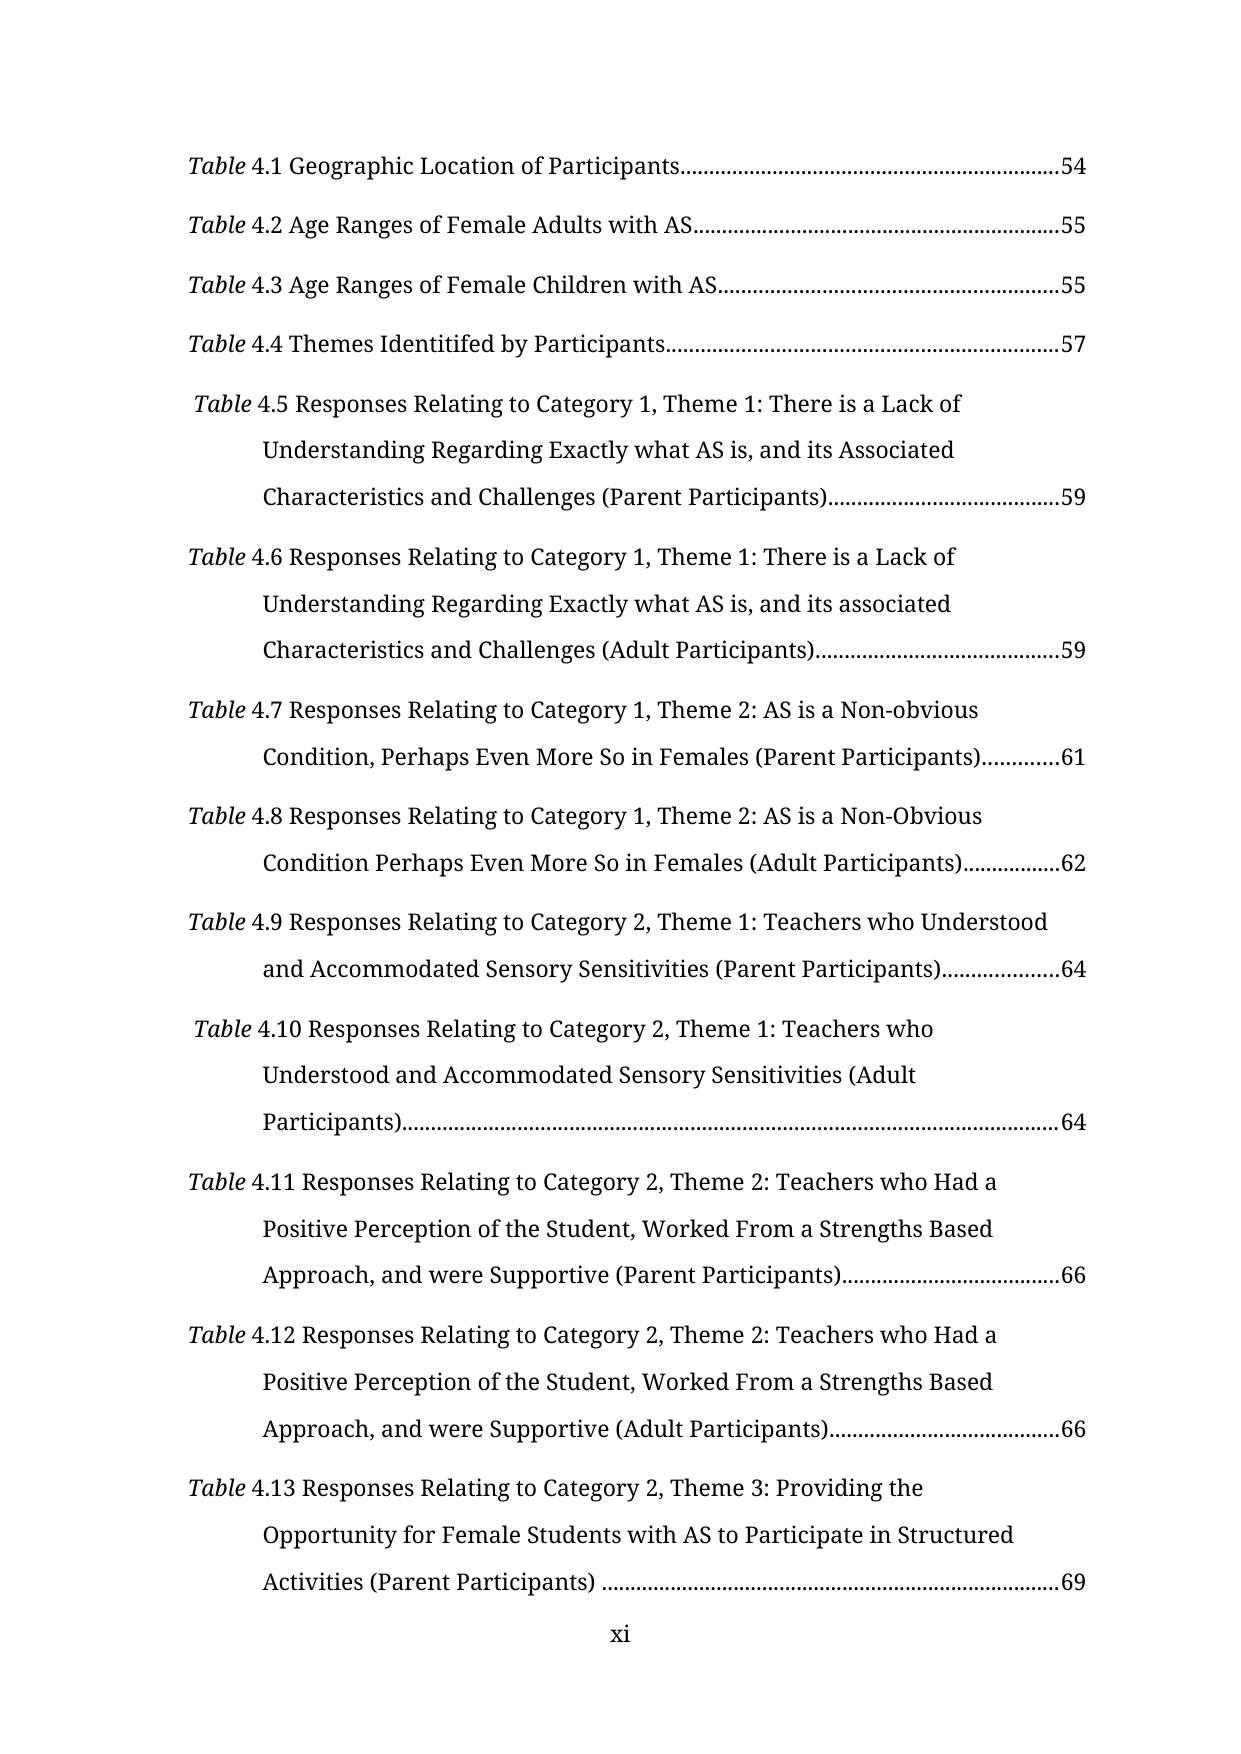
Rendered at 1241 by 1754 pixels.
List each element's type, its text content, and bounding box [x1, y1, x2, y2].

text Table 4.11 Responses Relating to Category 2, Theme 2: Teachers who Had a Positive Perception of the Student, Worked From a Strengths Based Approach, and were Supportive (Parent Participants) 66 [187, 1166, 1053, 1291]
text Table 4.6 Responses Relating to Category 1, Theme 1: There is a Lack of Understanding Regarding Exactly what AS is, and its associated Characteristics and Challenges (Adult Participants) 59 [187, 541, 1053, 666]
text Table 4.2 Age Ranges of Female Adults with AS 55 [187, 209, 1053, 241]
text Table 4.5 Responses Relating to Category 1, Theme 1: There is a Lack of Understanding Regarding Exactly what AS is, and its Associated Characteristics and Challenges (Parent Participants) 59 [187, 387, 1053, 512]
text Table 4.7 Responses Relating to Category 1, Theme 2: AS is a Non-obvious Condition, Perhaps Even More So in Females (Parent Participants) 61 [187, 694, 1053, 772]
text Table 4.1 Geographic Location of Participants 54 [187, 150, 1053, 181]
text Table 4.9 Responses Relating to Category 2, Theme 1: Teachers who Understood and Accommodated Sensory Sensitivities (Parent Participants) 64 [187, 906, 1053, 984]
text Table 4.4 Themes Identitifed by Participants 57 [187, 328, 1053, 359]
text Table 4.13 Responses Relating to Category 2, Theme 3: Providing the Opportunity for Female Students with AS to Participate in Structured Activities (Parent Participants) 69 [187, 1472, 1053, 1597]
text Table 4.10 Responses Relating to Category 2, Theme 1: Teachers who Understood and Accommodated Sensory Sensitivities (Adult Participants) 64 [187, 1012, 1053, 1137]
text Table 4.8 Responses Relating to Category 1, Theme 2: AS is a Non-Obvious Condition Perhaps Even More So in Females (Adult Participants) 62 [187, 800, 1053, 878]
text Table 4.3 Age Ranges of Female Children with AS 55 [187, 269, 1053, 300]
text Table 4.12 Responses Relating to Category 2, Theme 2: Teachers who Had a Positive Perception of the Student, Worked From a Strengths Based Approach, and were Supportive (Adult Participants) 66 [187, 1319, 1053, 1444]
